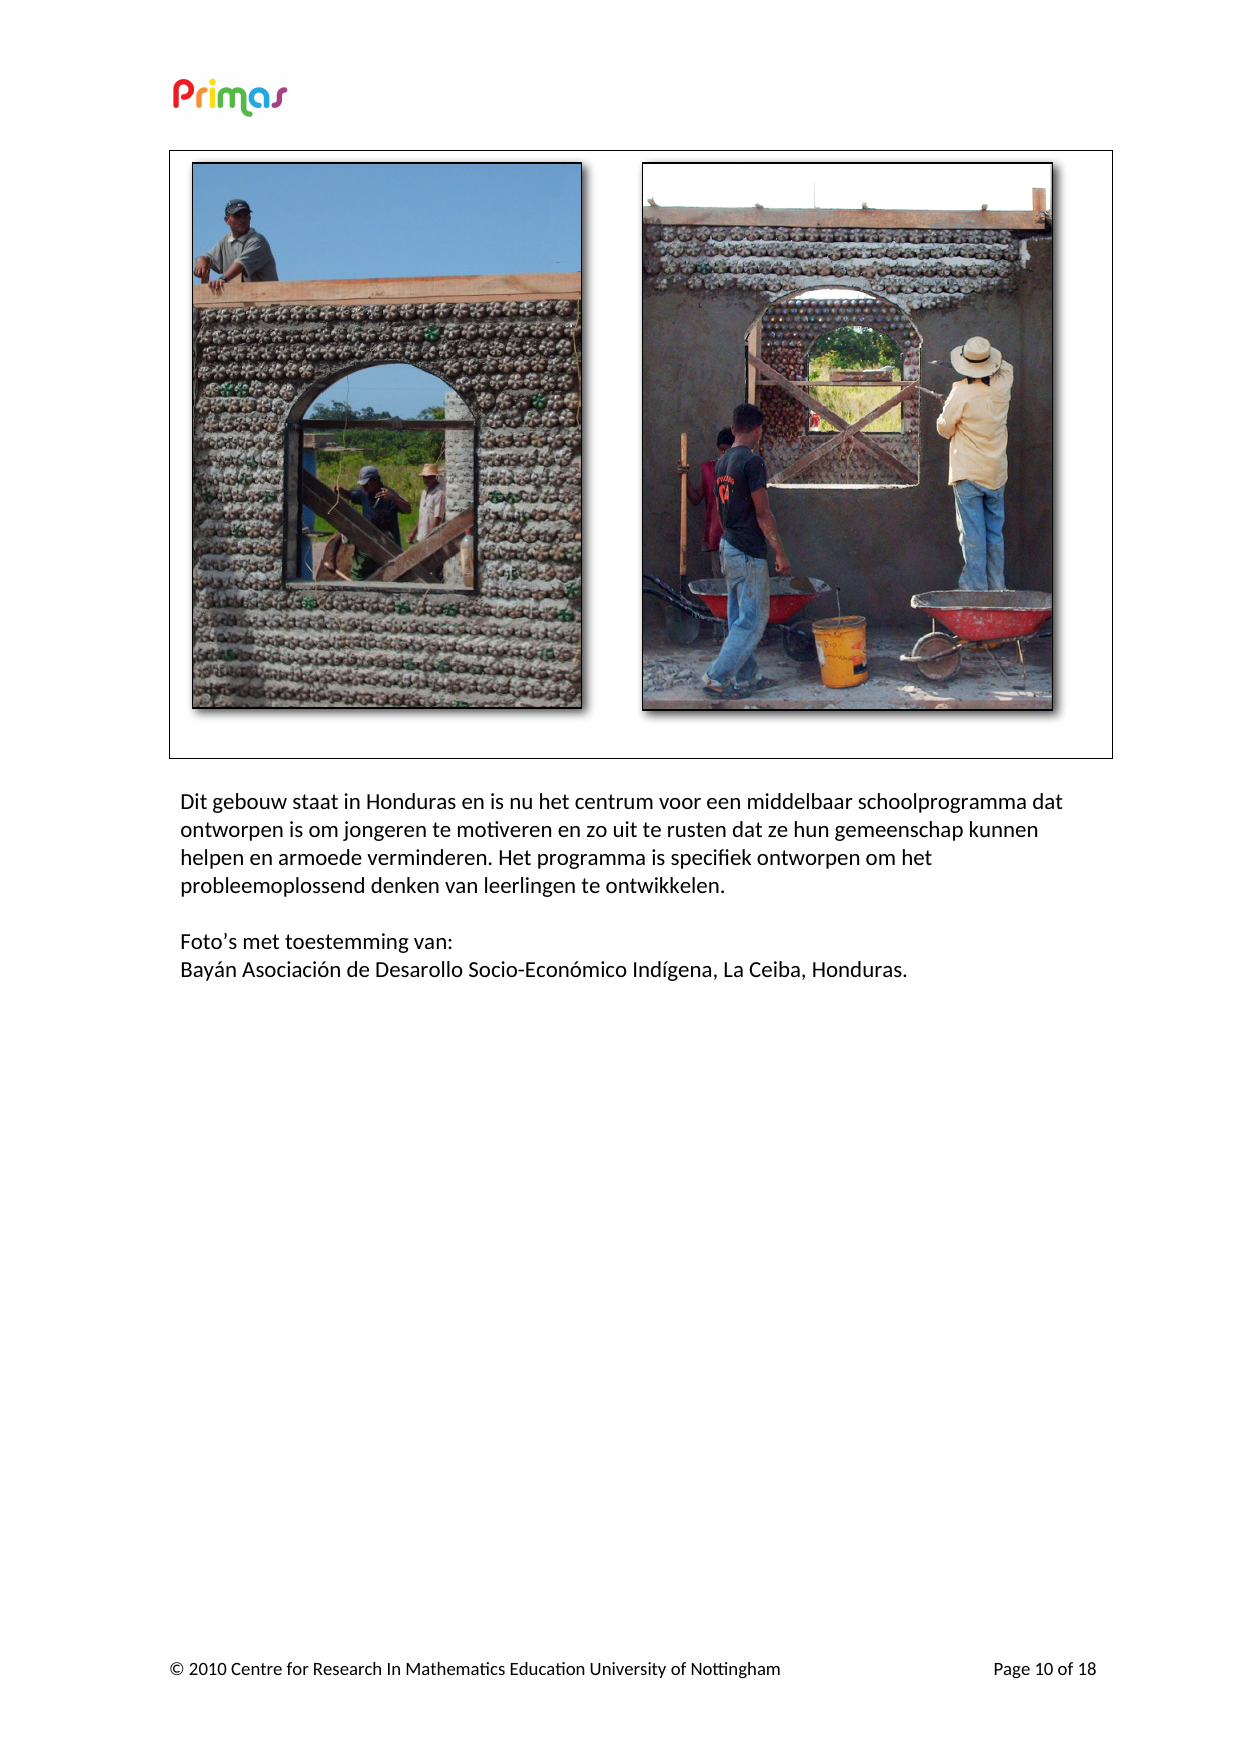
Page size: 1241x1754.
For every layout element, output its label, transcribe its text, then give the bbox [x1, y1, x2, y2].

picture [193, 164, 581, 707]
table_cell voegen ramen toe… en pleisteren de muren. [170, 151, 1112, 758]
picture [168, 73, 290, 120]
picture [643, 164, 1052, 709]
table_header Dit gebouw staat in Honduras en is nu het centrum voor een middelbaar schoolprogramma dat ontworpen is om jongeren te motiveren en zo uit te rusten dat ze hun gemeenschap kunnen helpen en armoede verminderen. Het programma is specifiek ontworpen om het probleemoplossend denken van leerlingen te ontwikkelen. Foto’s met toestemming van: Bayán Asociación de Desarollo Socio-Económico Indígena, La Ceiba, Honduras. [169, 788, 1093, 983]
